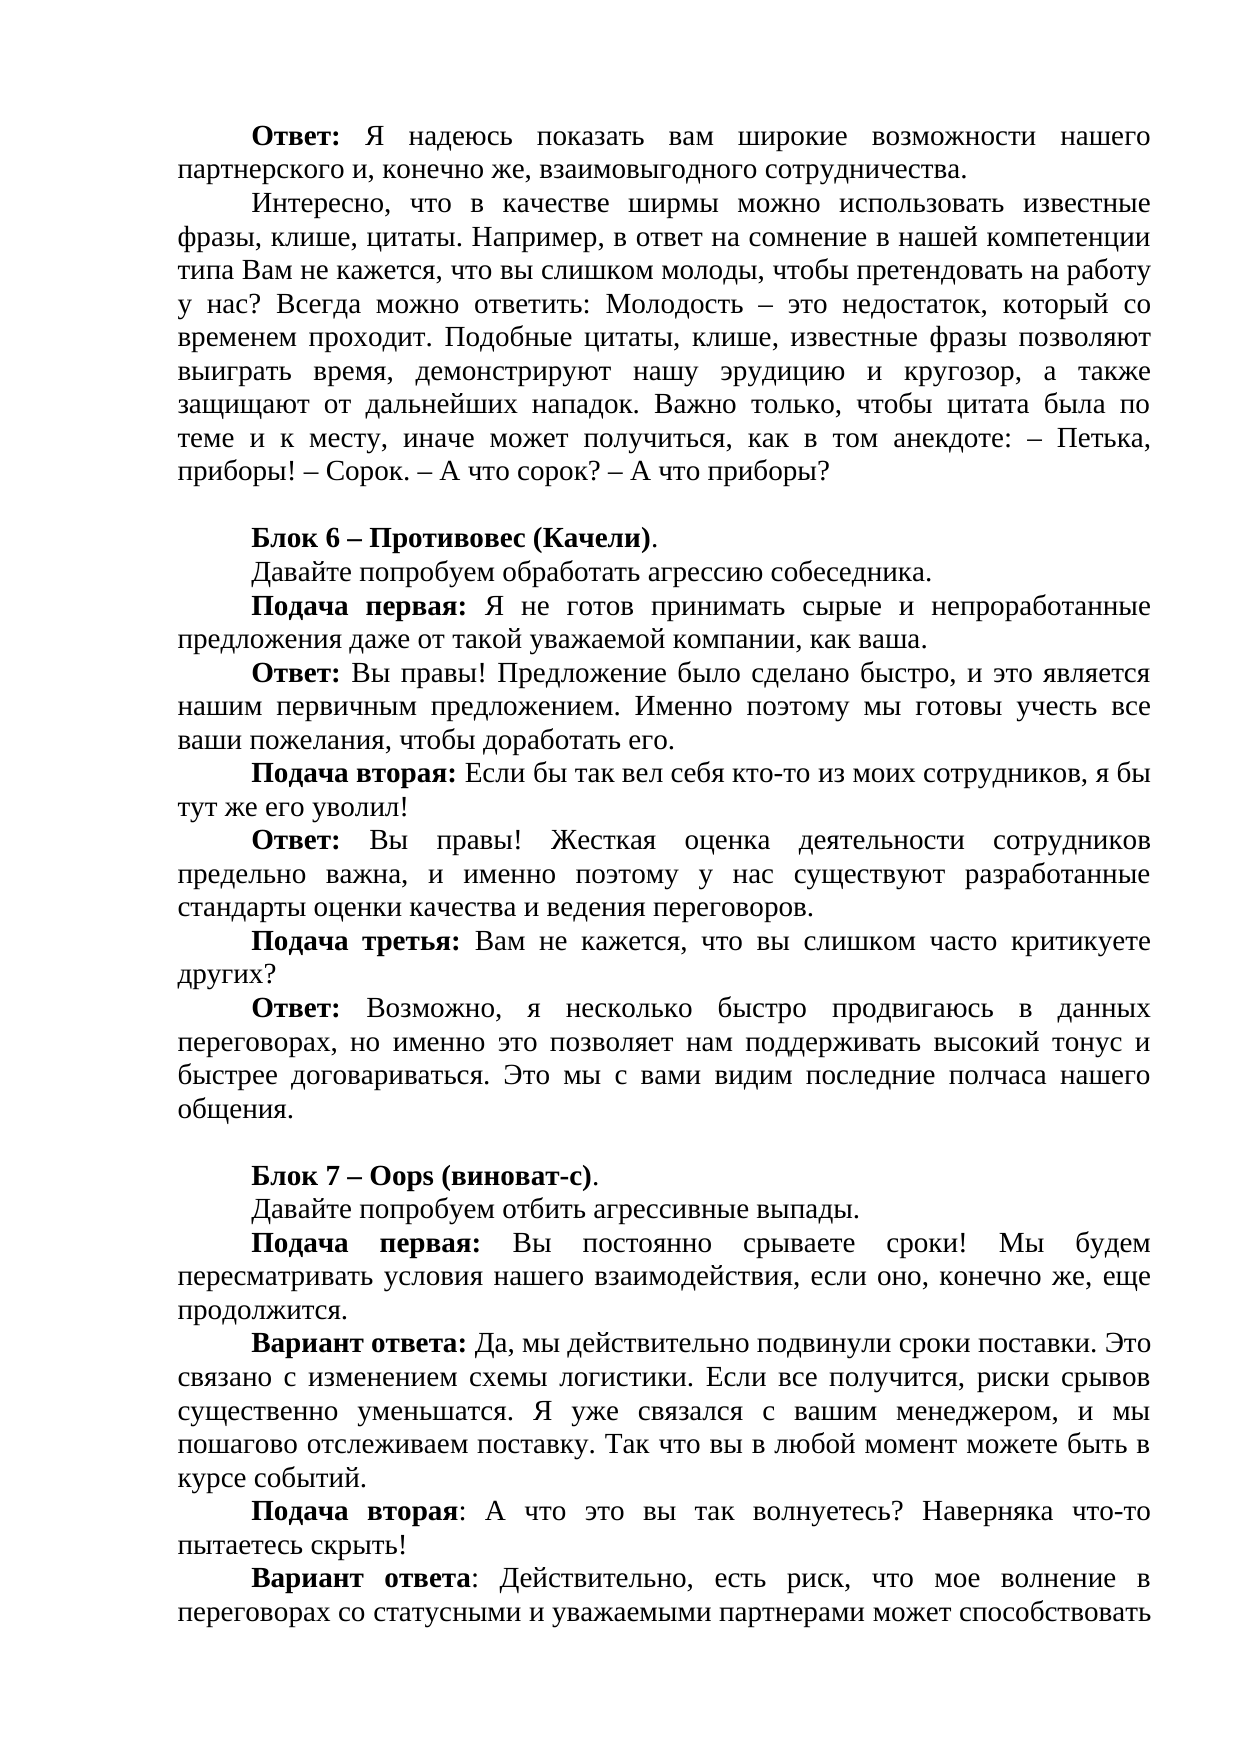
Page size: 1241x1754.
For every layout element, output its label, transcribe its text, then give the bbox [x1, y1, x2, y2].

text Подача первая: Я не готов принимать сырые и непроработанные предложения даже от такой уважаемой компании, как ваша. [177, 588, 1152, 655]
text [177, 1560, 1152, 1627]
text Подача вторая: Если бы так вел себя кто-то из моих сотрудников, я бы тут же его уволил! [177, 755, 1152, 822]
text Ответ: Вы правы! Жесткая оценка деятельности сотрудников предельно важна, и именно поэтому у нас существуют разработанные стандарты оценки качества и ведения переговоров. [177, 822, 1152, 923]
text Ответ: Я надеюсь показать вам широкие возможности нашего партнерского и, конечно же, взаимовыгодного сотрудничества. [177, 118, 1152, 185]
text Подача первая: Вы постоянно срываете сроки! Мы будем пересматривать условия нашего взаимодействия, если оно, конечно же, еще продолжится. [177, 1225, 1152, 1326]
text Блок 7 – Oops (виноват-с). [177, 1158, 1152, 1191]
text Вариант ответа: Да, мы действительно подвинули сроки поставки. Это связано с изменением схемы логистики. Если все получится, риски срывов существенно уменьшатся. Я уже связался с вашим менеджером, и мы пошагово отслеживаем поставку. Так что вы в любой момент можете быть в курсе событий. [177, 1326, 1152, 1493]
text Интересно, что в качестве ширмы можно использовать известные фразы, клише, цитаты. Например, в ответ на сомнение в нашей компетенции типа Вам не кажется, что вы слишком молоды, чтобы претендовать на работу у нас? Всегда можно ответить: Молодость – это недостаток, который со временем проходит. Подобные цитаты, клише, известные фразы позволяют выиграть время, демонстрируют нашу эрудицию и кругозор, а также защищают от дальнейших нападок. Важно только, чтобы цитата была по теме и к месту, иначе может получиться, как в том анекдоте: – Петька, приборы! – Сорок. – А что сорок? – А что приборы? [177, 185, 1152, 487]
text Давайте попробуем обработать агрессию собеседника. [177, 554, 1152, 588]
text Блок 6 – Противовес (Качели). [177, 521, 1152, 554]
text Подача вторая: А что это вы так волнуетесь? Наверняка что-то пытаетесь скрыть! [177, 1493, 1152, 1560]
text Ответ: Вы правы! Предложение было сделано быстро, и это является нашим первичным предложением. Именно поэтому мы готовы учесть все ваши пожелания, чтобы доработать его. [177, 655, 1152, 755]
text Ответ: Возможно, я несколько быстро продвигаюсь в данных переговорах, но именно это позволяет нам поддерживать высокий тонус и быстрее договариваться. Это мы с вами видим последние полчаса нашего общения. [177, 990, 1152, 1124]
text Давайте попробуем отбить агрессивные выпады. [177, 1191, 1152, 1225]
text Подача третья: Вам не кажется, что вы слишком часто критикуете других? [177, 923, 1152, 990]
